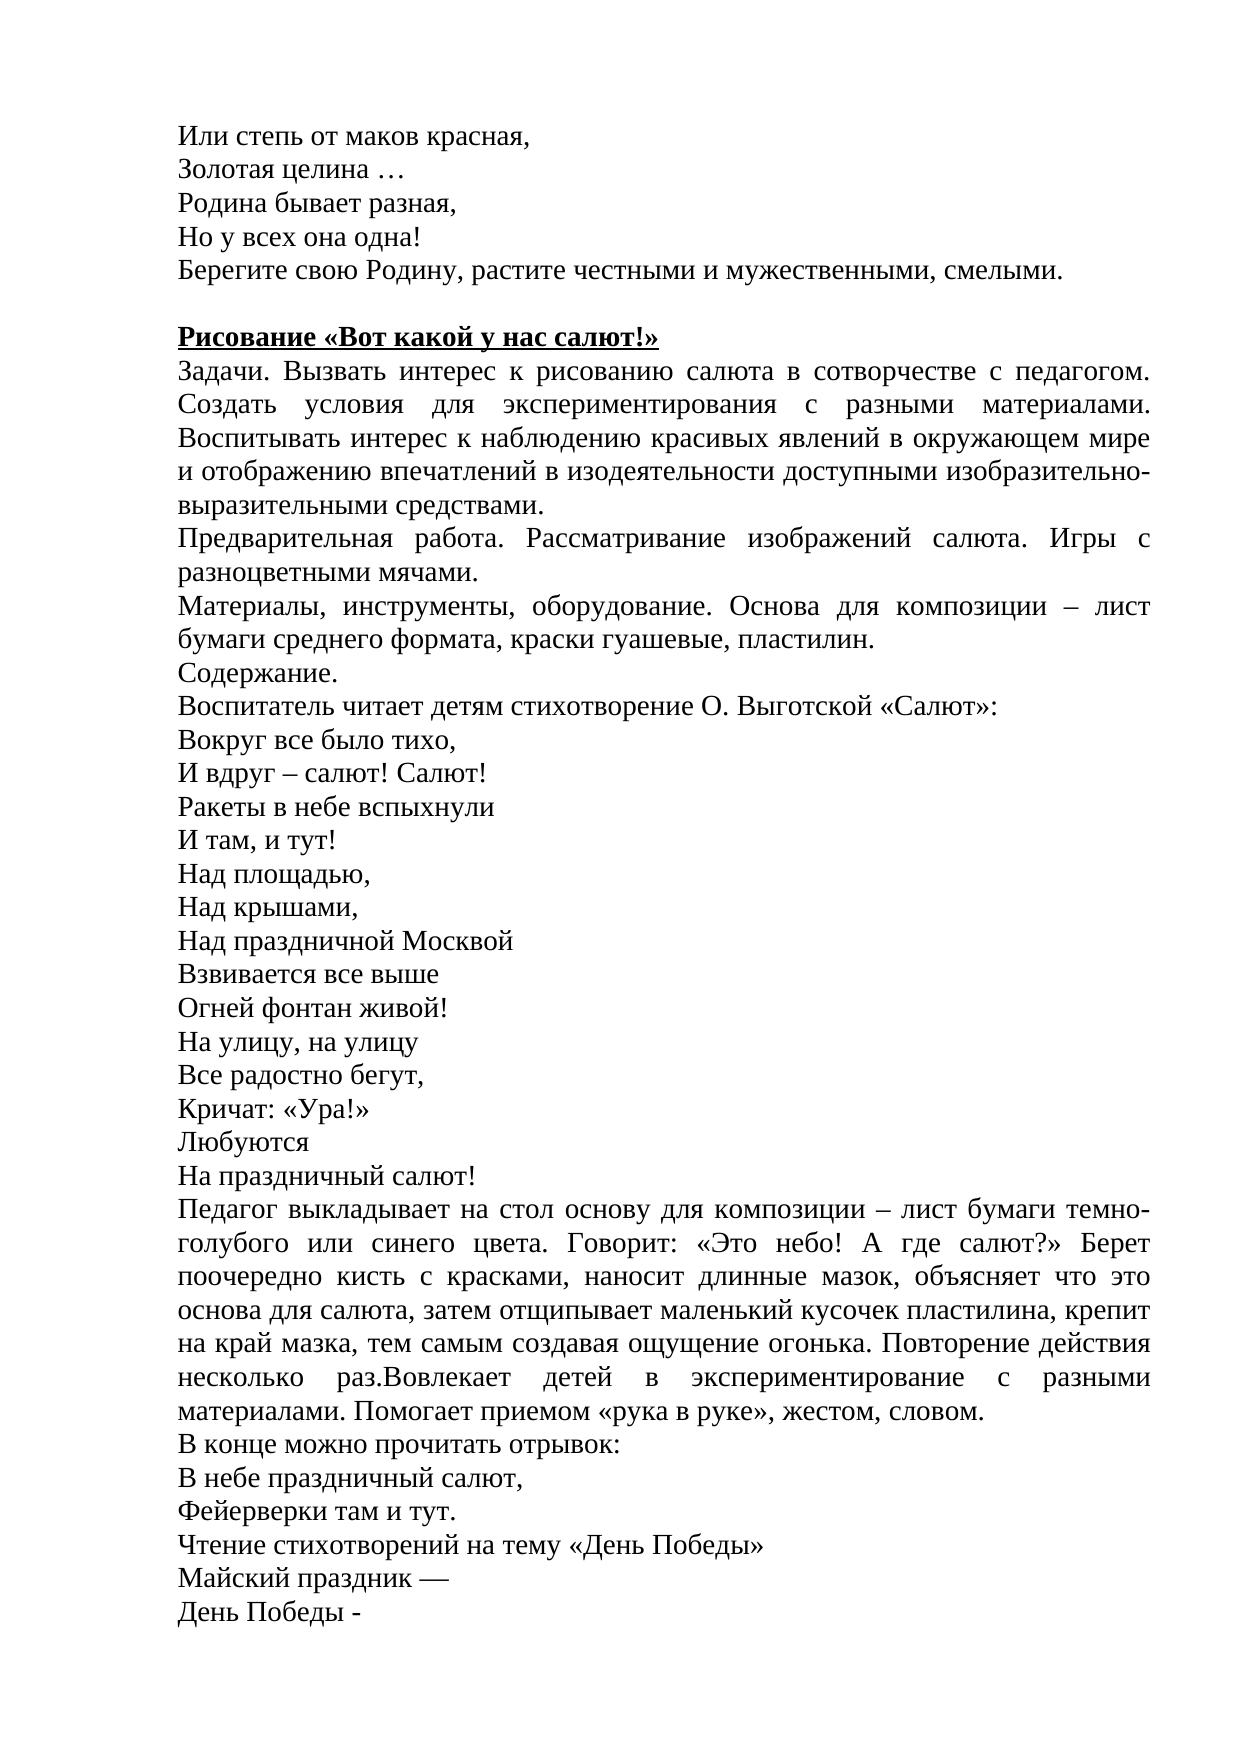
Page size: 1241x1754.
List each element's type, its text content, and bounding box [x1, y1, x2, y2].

text Ракеты в небе вспыхнули [177, 789, 1152, 822]
text Родина бывает разная, [177, 185, 1152, 219]
text Воспитатель читает детям стихотворение О. Выготской «Салют»: [177, 688, 1152, 722]
text Кричат: «Ура!» [177, 1091, 1152, 1124]
text Содержание. [177, 655, 1152, 688]
text Огней фонтан живой! [177, 990, 1152, 1024]
text Фейерверки там и тут. [177, 1493, 1152, 1527]
text Взвивается все выше [177, 957, 1152, 990]
text Задачи. Вызвать интерес к рисованию салюта в сотворчестве с педагогом. Создать условия для экспериментирования с разными материалами. Воспитывать интерес к наблюдению красивых явлений в окружающем мире и отображению впечатлений в изодеятельности доступными изобразительно-выразительными средствами. [177, 353, 1152, 521]
text В небе праздничный салют, [177, 1460, 1152, 1493]
text Майский праздник — [177, 1560, 1152, 1594]
text Но у всех она одна! [177, 219, 1152, 252]
text День Победы - [177, 1594, 1152, 1627]
text И там, и тут! [177, 822, 1152, 856]
text В конце можно прочитать отрывок: [177, 1426, 1152, 1460]
text Предварительная работа. Рассматривание изображений салюта. Игры с разноцветными мячами. [177, 521, 1152, 588]
text Золотая целина … [177, 152, 1152, 185]
text Вокруг все было тихо, [177, 722, 1152, 755]
text Берегите свою Родину, растите честными и мужественными, смелыми. [177, 252, 1152, 286]
text Материалы, инструменты, оборудование. Основа для композиции – лист бумаги среднего формата, краски гуашевые, пластилин. [177, 588, 1152, 655]
text Все радостно бегут, [177, 1057, 1152, 1091]
text Рисование «Вот какой у нас салют!» [177, 319, 1152, 353]
text На праздничный салют! [177, 1158, 1152, 1191]
text Или степь от маков красная, [177, 118, 1152, 152]
text Над площадью, [177, 856, 1152, 889]
text И вдруг – салют! Салют! [177, 755, 1152, 789]
text Над крышами, [177, 889, 1152, 923]
text На улицу, на улицу [177, 1024, 1152, 1057]
text Над праздничной Москвой [177, 923, 1152, 957]
text Чтение стихотворений на тему «День Победы» [177, 1527, 1152, 1560]
text Педагог выкладывает на стол основу для композиции – лист бумаги темно-голубого или синего цвета. Говорит: «Это небо! А где салют?» Берет поочередно кисть с красками, наносит длинные мазок, объясняет что это основа для салюта, затем отщипывает маленький кусочек пластилина, крепит на край мазка, тем самым создавая ощущение огонька. Повторение действия несколько раз.Вовлекает детей в экспериментирование с разными материалами. Помогает приемом «рука в руке», жестом, словом. [177, 1191, 1152, 1426]
text Любуются [177, 1124, 1152, 1158]
